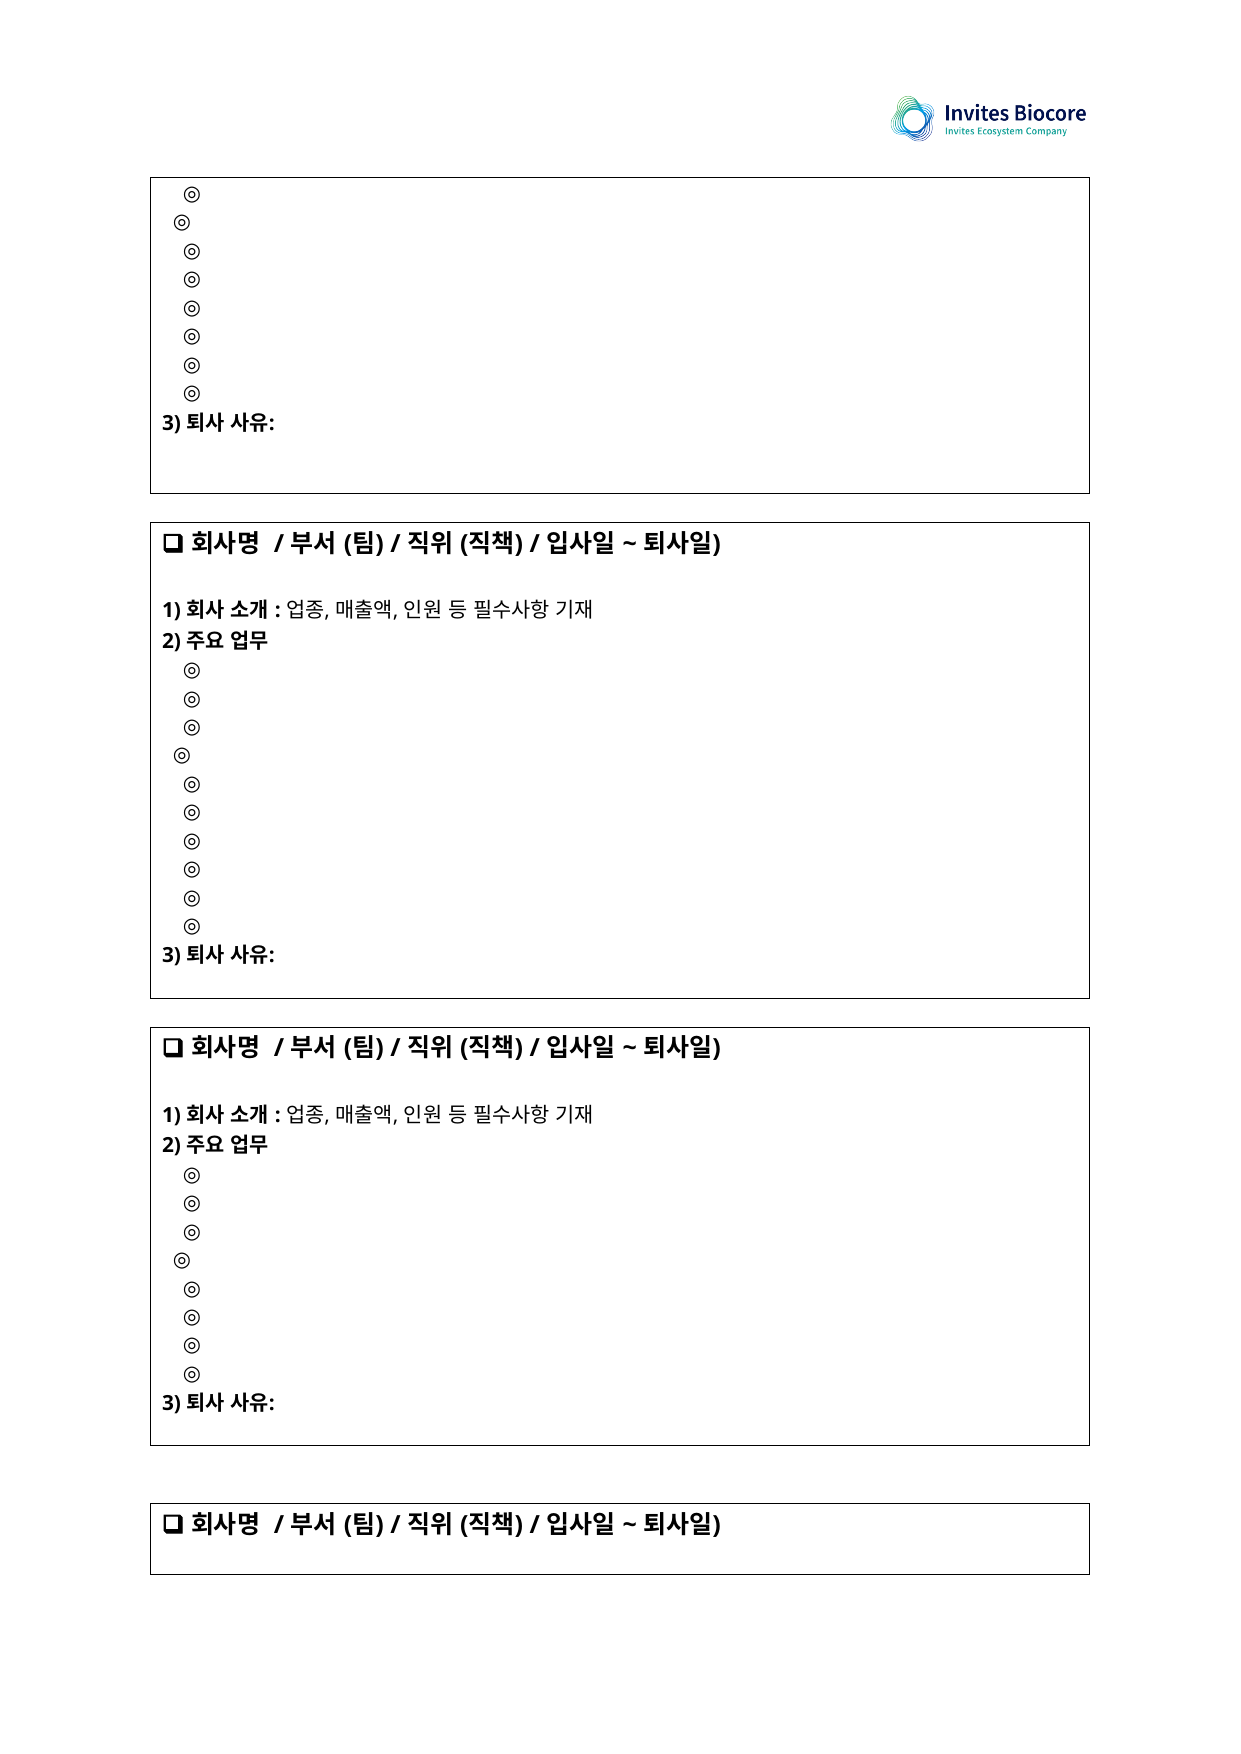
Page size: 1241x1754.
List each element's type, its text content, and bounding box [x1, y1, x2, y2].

picture [879, 88, 1091, 148]
table_header 회사명 / 부서 (팀) / 직위 (직책) / 입사일 ~ 퇴사일) 1) 회사 소개 : 업종, 매출액, 인원 등 필수사항 기재 2) 주요 업무 ◎ ◎ ◎ ◎ ◎ ◎ ◎ ◎ 3) 퇴사 사유: [151, 1028, 1089, 1445]
table_header 회사명 / 부서 (팀) / 직위 (직책) / 입사일 ~ 퇴사일) 1) 회사 소개 : 업종, 매출액, 인원 등 필수사항 기재 2) 주요 업무 ◎ ◎ ◎ ◎ ◎ ◎ ◎ ◎ ◎ ◎ 3) 퇴사 사유: [151, 178, 1089, 493]
table_header 회사명 / 부서 (팀) / 직위 (직책) / 입사일 ~ 퇴사일) 1) 회사 소개 : 업종, 매출액, 인원 등 필수사항 기재 2) 주요 업무 ◎ ◎ ◎ ◎ ◎ ◎ ◎ ◎ ◎ ◎ 3) 퇴사 사유: [151, 523, 1089, 997]
table_header 회사명 / 부서 (팀) / 직위 (직책) / 입사일 ~ 퇴사일) 1) 회사 소개 : 업종, 매출액, 인원 등 필수사항 기재 2) 주요 업무 ◎ ◎ ◎ ◎ ◎ ◎ ◎ ◎ 3) 퇴사 사유: [151, 1504, 1089, 1574]
